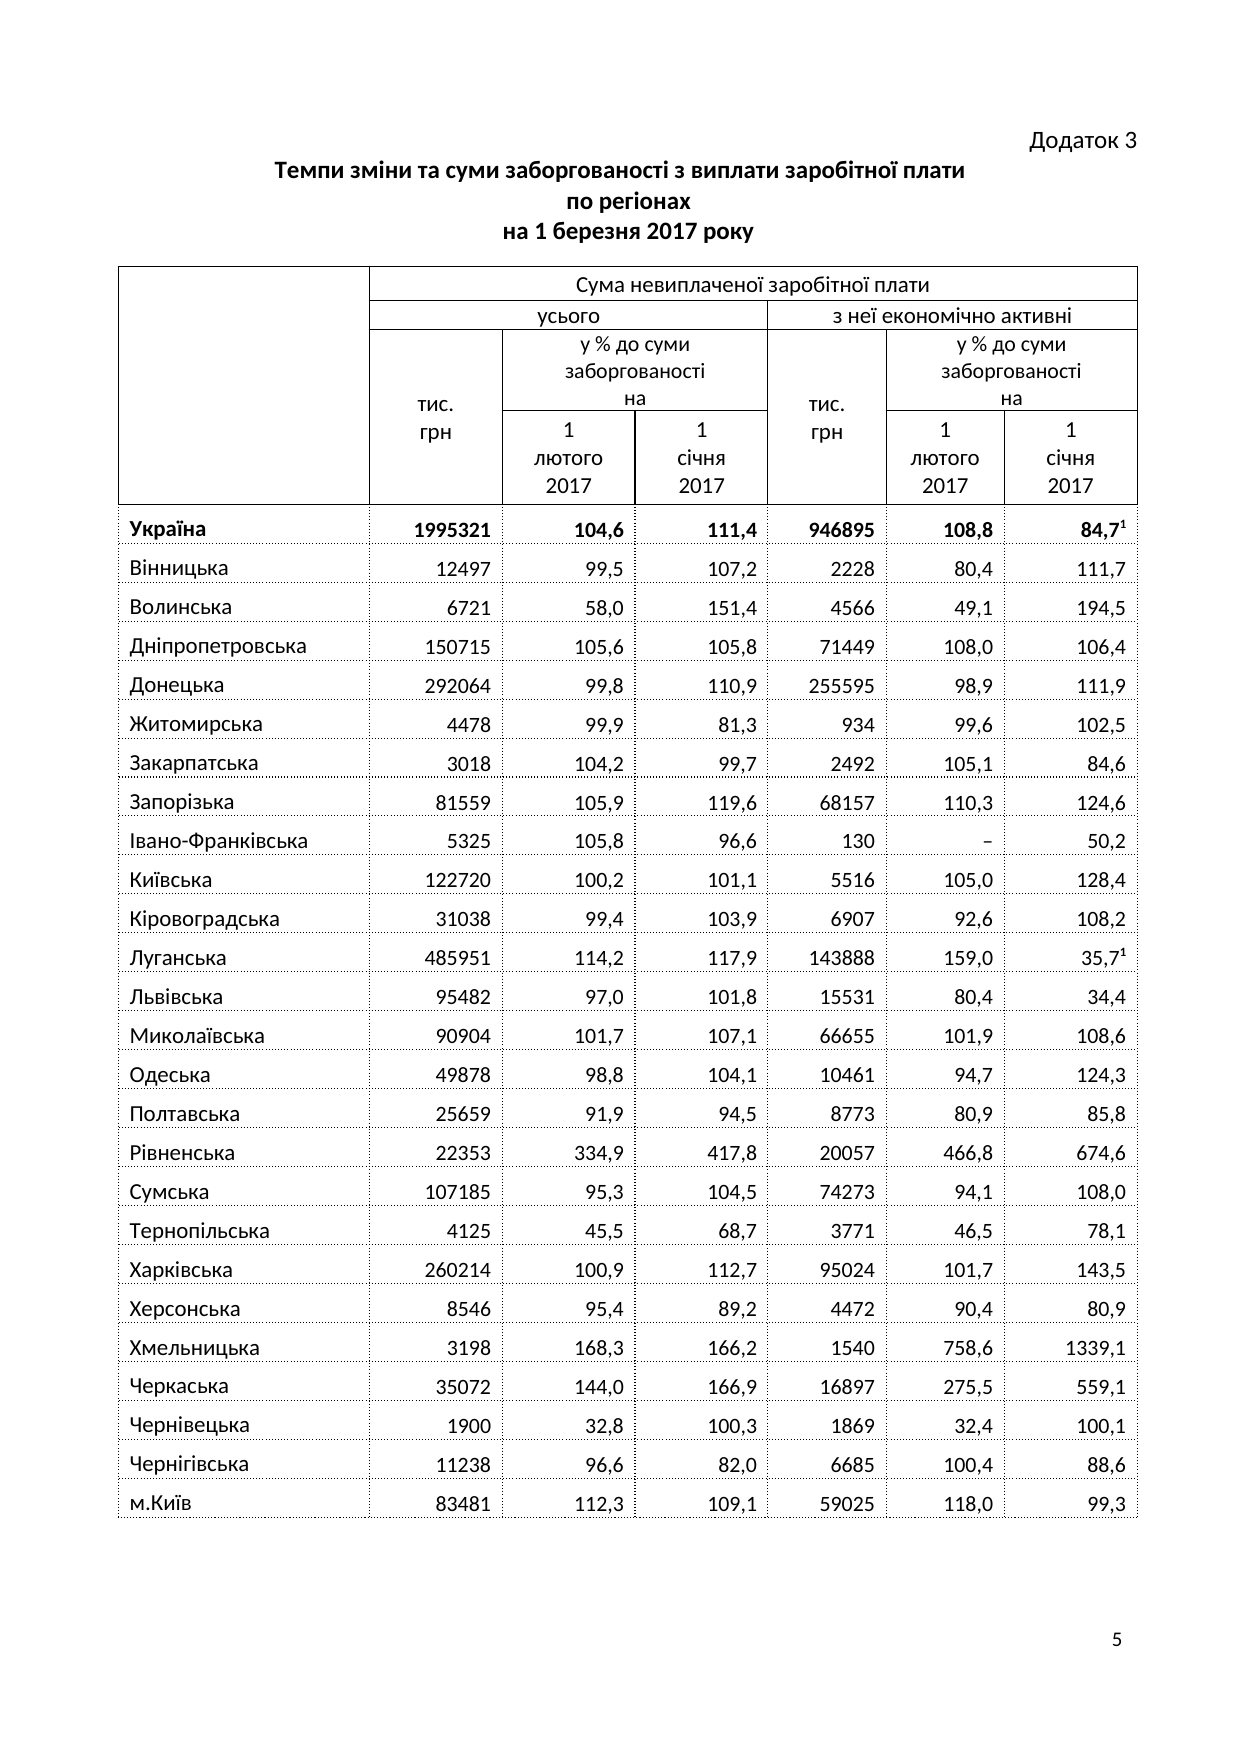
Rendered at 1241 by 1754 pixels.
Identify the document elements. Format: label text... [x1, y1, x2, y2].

table_cell 4472 [768, 1283, 886, 1322]
table_cell 49,1 [886, 582, 1004, 621]
table_cell 6721 [369, 582, 502, 621]
table_cell 5516 [768, 854, 886, 893]
table_cell 78,1 [1004, 1205, 1137, 1244]
table_cell 10461 [768, 1049, 886, 1088]
table_cell Житомирська [118, 699, 369, 737]
table_cell 82,0 [635, 1439, 768, 1478]
table_cell 99,3 [1004, 1478, 1137, 1517]
table_cell 334,9 [502, 1127, 635, 1166]
table_cell 260214 [369, 1244, 502, 1283]
table_cell 108,2 [1004, 893, 1137, 932]
table_cell усього [370, 301, 767, 329]
table_cell 103,9 [635, 893, 768, 932]
table_cell 118,0 [886, 1478, 1004, 1517]
table_cell 80,4 [886, 543, 1004, 582]
table_cell 88,6 [1004, 1439, 1137, 1478]
table_cell 99,8 [502, 660, 635, 698]
table_cell 292064 [369, 660, 502, 698]
table_cell 102,5 [1004, 699, 1137, 737]
table_cell 81559 [369, 776, 502, 815]
table_cell 98,9 [886, 660, 1004, 698]
table_cell 194,5 [1004, 582, 1137, 621]
table_cell 91,9 [502, 1088, 635, 1127]
table_cell 20057 [768, 1127, 886, 1166]
table_cell 6685 [768, 1439, 886, 1478]
table_cell 94,5 [635, 1088, 768, 1127]
table_cell 96,6 [502, 1439, 635, 1478]
table_cell Полтавська [118, 1088, 369, 1127]
table_cell 100,9 [502, 1244, 635, 1283]
table_cell 934 [768, 699, 886, 737]
table_cell 74273 [768, 1166, 886, 1205]
table_cell – [886, 815, 1004, 854]
table_cell 90,4 [886, 1283, 1004, 1322]
table_cell 1 січня 2017 [1005, 411, 1137, 504]
table_cell 107,2 [635, 543, 768, 582]
table_cell Донецька [118, 660, 369, 698]
table_cell 104,6 [502, 505, 635, 543]
table_cell 95,3 [502, 1166, 635, 1205]
table_cell 81,3 [635, 699, 768, 737]
table_cell 100,1 [1004, 1400, 1137, 1439]
table_cell 108,6 [1004, 1010, 1137, 1049]
table_cell 1900 [369, 1400, 502, 1439]
table_cell 35,71 [1004, 932, 1137, 971]
table_cell Одеська [118, 1049, 369, 1088]
table_cell 1995321 [369, 505, 502, 543]
table_cell Закарпатська [118, 738, 369, 776]
table_cell 108,8 [886, 505, 1004, 543]
table_cell 4566 [768, 582, 886, 621]
table_cell 6907 [768, 893, 886, 932]
table_cell 68,7 [635, 1205, 768, 1244]
table_cell 2492 [768, 738, 886, 776]
table_cell Херсонська [118, 1283, 369, 1322]
table_cell 106,4 [1004, 621, 1137, 659]
table_cell 168,3 [502, 1322, 635, 1361]
table_cell 130 [768, 815, 886, 854]
table_cell 25659 [369, 1088, 502, 1127]
table_cell у % до суми заборгованості на [887, 330, 1137, 410]
table_cell 84,6 [1004, 738, 1137, 776]
table_cell 1339,1 [1004, 1322, 1137, 1361]
table_cell 104,5 [635, 1166, 768, 1205]
table_cell 99,6 [886, 699, 1004, 737]
table_cell у % до суми заборгованості на [503, 330, 767, 410]
table_cell тис. грн [768, 330, 886, 504]
table_cell 101,1 [635, 854, 768, 893]
table_cell 946895 [768, 505, 886, 543]
table_cell 559,1 [1004, 1361, 1137, 1400]
table_cell 466,8 [886, 1127, 1004, 1166]
table_cell 166,2 [635, 1322, 768, 1361]
table_cell 105,0 [886, 854, 1004, 893]
table_cell 151,4 [635, 582, 768, 621]
table_cell 101,9 [886, 1010, 1004, 1049]
table_cell 94,7 [886, 1049, 1004, 1088]
table_cell 107,1 [635, 1010, 768, 1049]
table_cell Луганська [118, 932, 369, 971]
table_cell Київська [118, 854, 369, 893]
table_cell Миколаївська [118, 1010, 369, 1049]
table_cell 1540 [768, 1322, 886, 1361]
table_cell 80,9 [886, 1088, 1004, 1127]
table_cell 95482 [369, 971, 502, 1010]
table_cell 96,6 [635, 815, 768, 854]
table_cell 111,7 [1004, 543, 1137, 582]
table_cell 107185 [369, 1166, 502, 1205]
table_cell 111,4 [635, 505, 768, 543]
table_cell Львівська [118, 971, 369, 1010]
table_cell Черкаська [118, 1361, 369, 1400]
table_cell 104,1 [635, 1049, 768, 1088]
table_cell тис. грн [370, 330, 502, 504]
table_cell Кіровоградська [118, 893, 369, 932]
table_cell 100,4 [886, 1439, 1004, 1478]
table_cell 35072 [369, 1361, 502, 1400]
table_cell 94,1 [886, 1166, 1004, 1205]
table_cell Запорізька [118, 776, 369, 815]
table_cell 1 січня 2017 [636, 411, 767, 504]
table_cell 80,4 [886, 971, 1004, 1010]
table_cell 108,0 [1004, 1166, 1137, 1205]
table_cell 128,4 [1004, 854, 1137, 893]
table_cell 68157 [768, 776, 886, 815]
table_cell Волинська [118, 582, 369, 621]
table_cell 275,5 [886, 1361, 1004, 1400]
table_cell 143,5 [1004, 1244, 1137, 1283]
table_cell з неї економічно активні [768, 301, 1137, 329]
table_cell Вінницька [118, 543, 369, 582]
table_cell 3771 [768, 1205, 886, 1244]
table_cell 105,1 [886, 738, 1004, 776]
table_cell 31038 [369, 893, 502, 932]
table_cell 4125 [369, 1205, 502, 1244]
table_cell 32,8 [502, 1400, 635, 1439]
table_cell 16897 [768, 1361, 886, 1400]
table_cell 99,9 [502, 699, 635, 737]
table_header Сума невиплаченої заробітної плати [370, 267, 1137, 300]
table_cell 119,6 [635, 776, 768, 815]
table_cell 104,2 [502, 738, 635, 776]
table_cell 58,0 [502, 582, 635, 621]
text Додаток 3 [118, 124, 1137, 154]
table_cell Тернопільська [118, 1205, 369, 1244]
table_cell 159,0 [886, 932, 1004, 971]
table_cell 8546 [369, 1283, 502, 1322]
table_cell 105,6 [502, 621, 635, 659]
table_cell 109,1 [635, 1478, 768, 1517]
table_cell м.Київ [118, 1478, 369, 1517]
table_cell 101,8 [635, 971, 768, 1010]
table_cell 97,0 [502, 971, 635, 1010]
table_cell 71449 [768, 621, 886, 659]
table_cell 1 лютого 2017 [887, 411, 1004, 504]
table_cell 144,0 [502, 1361, 635, 1400]
table_cell Сумська [118, 1166, 369, 1205]
table_cell 110,9 [635, 660, 768, 698]
table_cell 112,3 [502, 1478, 635, 1517]
table_cell 114,2 [502, 932, 635, 971]
table_cell 674,6 [1004, 1127, 1137, 1166]
table_cell 46,5 [886, 1205, 1004, 1244]
table_cell 100,3 [635, 1400, 768, 1439]
table_cell 1869 [768, 1400, 886, 1439]
table_cell 22353 [369, 1127, 502, 1166]
table_cell 150715 [369, 621, 502, 659]
table_cell 15531 [768, 971, 886, 1010]
table_cell 122720 [369, 854, 502, 893]
table_header [119, 267, 369, 504]
table_cell 758,6 [886, 1322, 1004, 1361]
table_cell Харківська [118, 1244, 369, 1283]
table_cell 255595 [768, 660, 886, 698]
table_cell 95024 [768, 1244, 886, 1283]
table_cell 417,8 [635, 1127, 768, 1166]
text Темпи зміни та суми заборгованості з виплати заробітної плати [118, 154, 1122, 185]
table_cell 101,7 [886, 1244, 1004, 1283]
table_cell 32,4 [886, 1400, 1004, 1439]
table_cell 2228 [768, 543, 886, 582]
table_cell 50,2 [1004, 815, 1137, 854]
table_cell 112,7 [635, 1244, 768, 1283]
table_cell 166,9 [635, 1361, 768, 1400]
table_cell 85,8 [1004, 1088, 1137, 1127]
table_cell 143888 [768, 932, 886, 971]
table_cell 99,4 [502, 893, 635, 932]
table_cell 4478 [369, 699, 502, 737]
table_cell 105,9 [502, 776, 635, 815]
table_cell 84,71 [1004, 505, 1137, 543]
table_cell 100,2 [502, 854, 635, 893]
table_cell 45,5 [502, 1205, 635, 1244]
table_cell Дніпропетровська [118, 621, 369, 659]
table_cell 99,5 [502, 543, 635, 582]
table_cell 110,3 [886, 776, 1004, 815]
table_cell 117,9 [635, 932, 768, 971]
table_cell 3198 [369, 1322, 502, 1361]
table_cell 101,7 [502, 1010, 635, 1049]
table_cell 3018 [369, 738, 502, 776]
table_cell 95,4 [502, 1283, 635, 1322]
table_cell 105,8 [502, 815, 635, 854]
table_cell 124,3 [1004, 1049, 1137, 1088]
table_cell 34,4 [1004, 971, 1137, 1010]
table_cell 49878 [369, 1049, 502, 1088]
text на 1 березня 2017 року [118, 215, 1138, 246]
table_cell Рівненська [118, 1127, 369, 1166]
table_cell 99,7 [635, 738, 768, 776]
table_cell 124,6 [1004, 776, 1137, 815]
table_cell 108,0 [886, 621, 1004, 659]
table_cell 90904 [369, 1010, 502, 1049]
table_cell 8773 [768, 1088, 886, 1127]
table_cell 485951 [369, 932, 502, 971]
table_cell 111,9 [1004, 660, 1137, 698]
table_cell 5325 [369, 815, 502, 854]
table_cell 12497 [369, 543, 502, 582]
table_cell Україна [118, 505, 369, 543]
table_cell 89,2 [635, 1283, 768, 1322]
table_cell Івано-Франківська [118, 815, 369, 854]
table_cell 66655 [768, 1010, 886, 1049]
table_cell 92,6 [886, 893, 1004, 932]
table_cell Хмельницька [118, 1322, 369, 1361]
table_cell Чернівецька [118, 1400, 369, 1439]
table_cell 105,8 [635, 621, 768, 659]
table_cell 1 лютого 2017 [503, 411, 634, 504]
table_cell 98,8 [502, 1049, 635, 1088]
table_cell 83481 [369, 1478, 502, 1517]
table_cell 11238 [369, 1439, 502, 1478]
text по регіонах [118, 185, 1138, 215]
table_cell 80,9 [1004, 1283, 1137, 1322]
table_cell 59025 [768, 1478, 886, 1517]
table_cell Чернігівська [118, 1439, 369, 1478]
